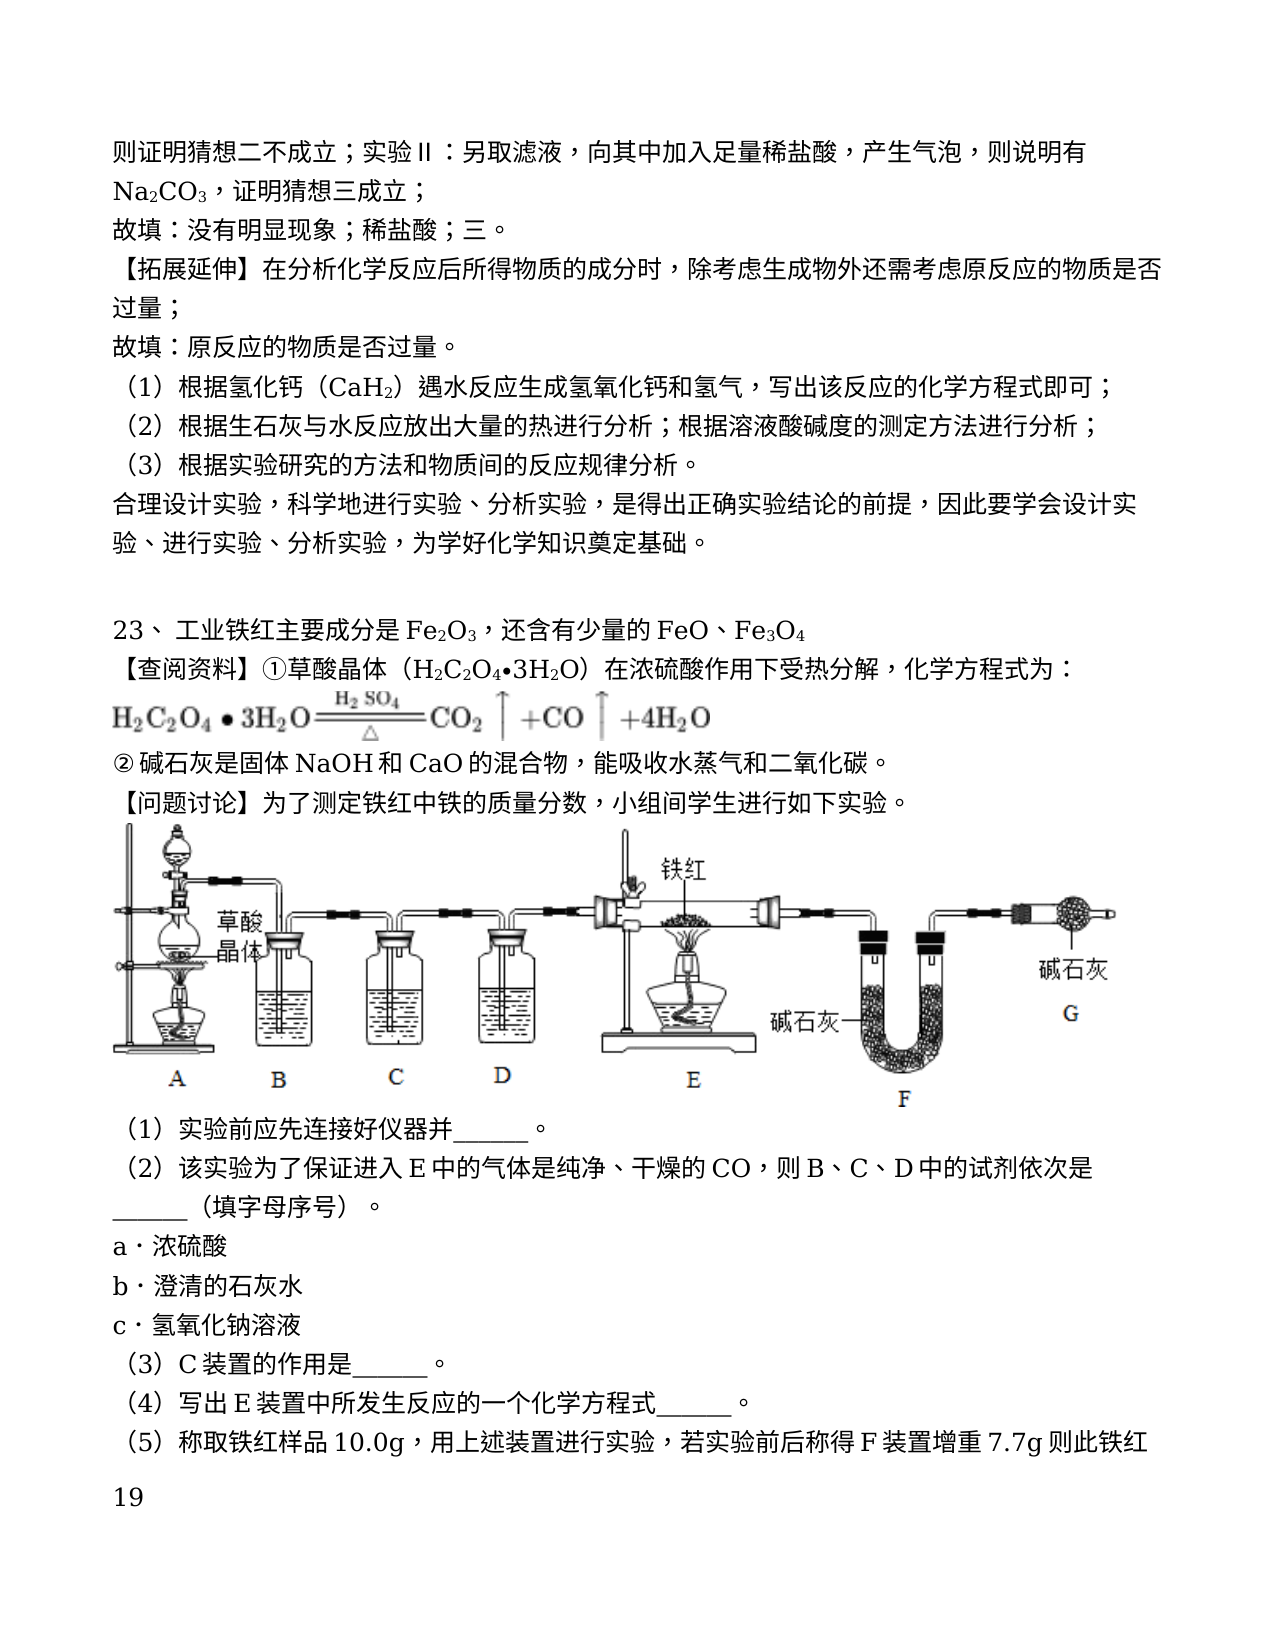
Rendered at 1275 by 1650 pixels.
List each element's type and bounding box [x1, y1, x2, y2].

text [112, 134, 1163, 560]
picture [112, 823, 1117, 1107]
text [112, 578, 1163, 1459]
picture [112, 691, 710, 741]
